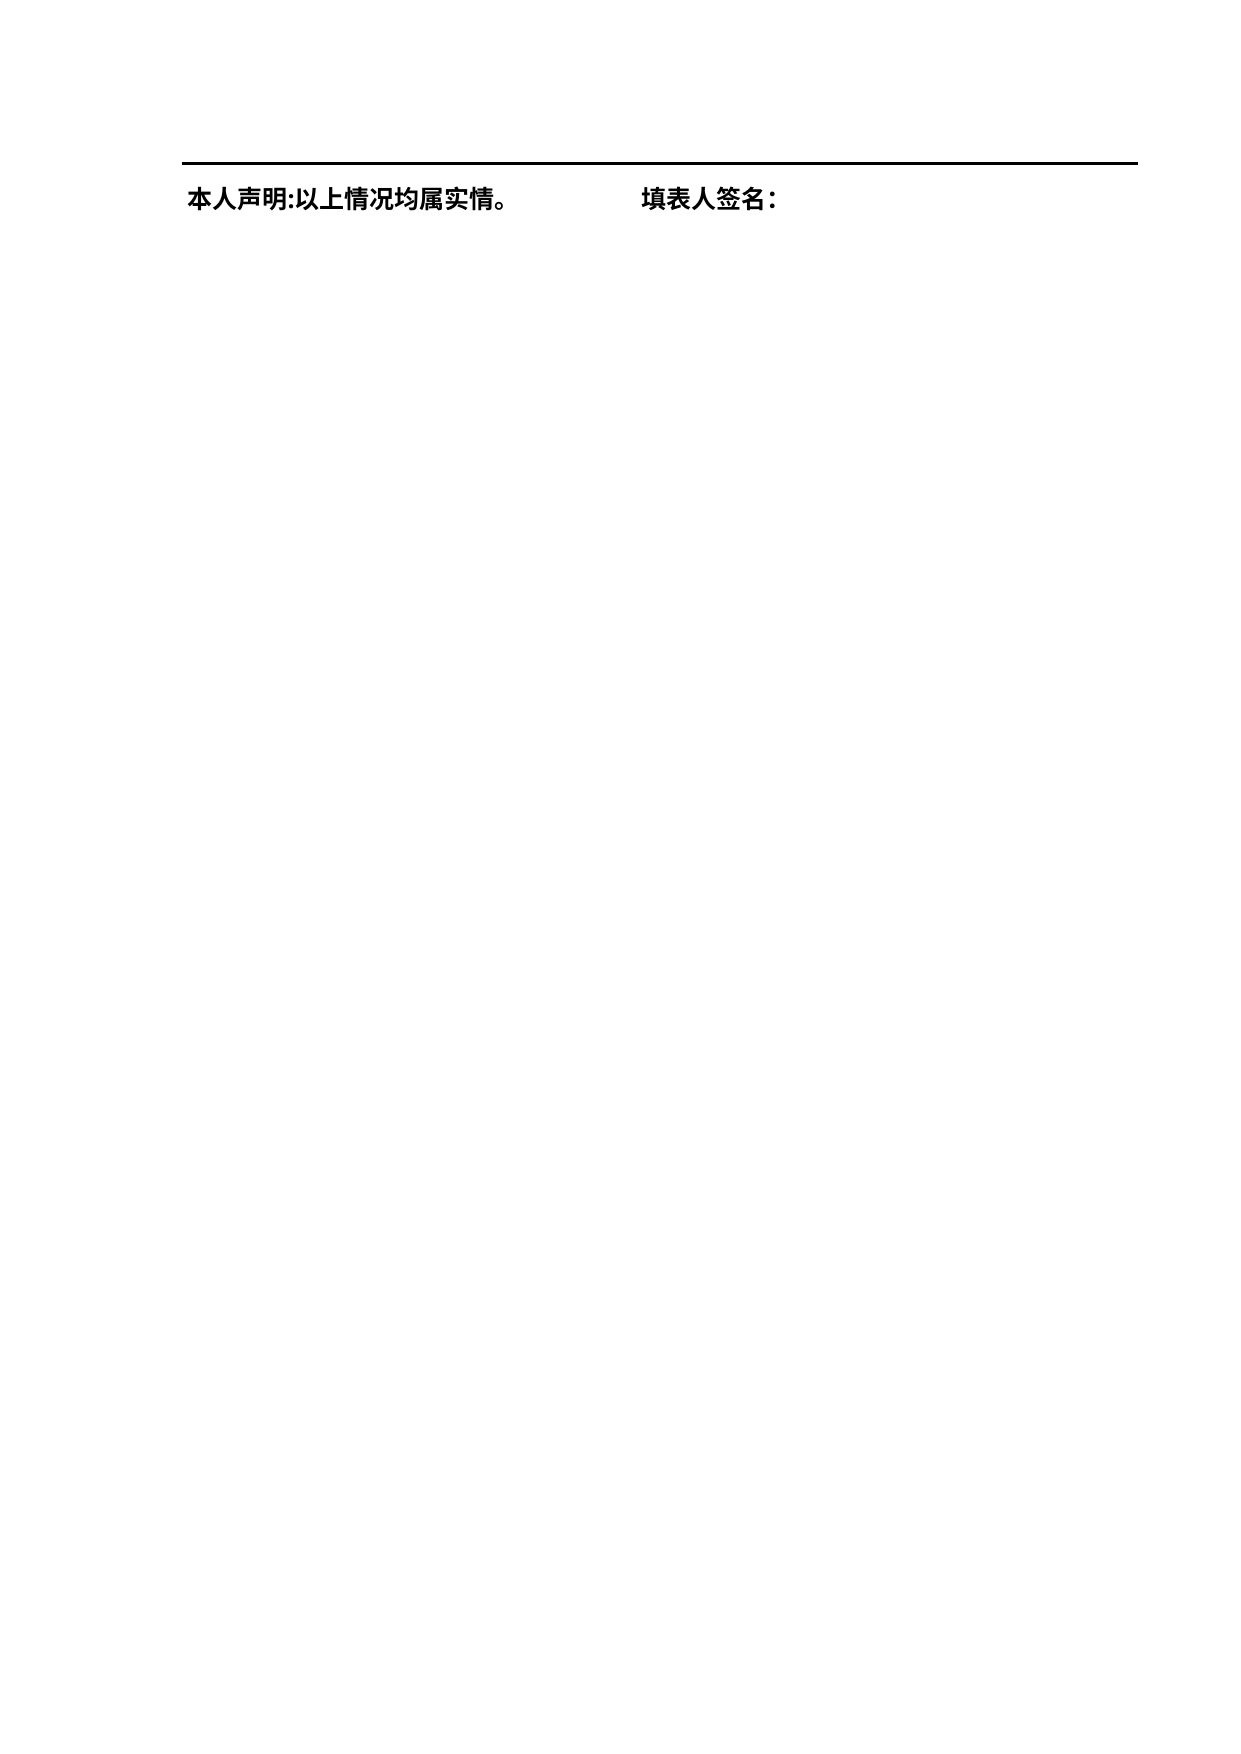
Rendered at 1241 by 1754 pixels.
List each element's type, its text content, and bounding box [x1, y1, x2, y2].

table_cell 填表人签名： [636, 165, 1137, 230]
table_cell 本人声明:以上情况均属实情。 [182, 165, 636, 230]
